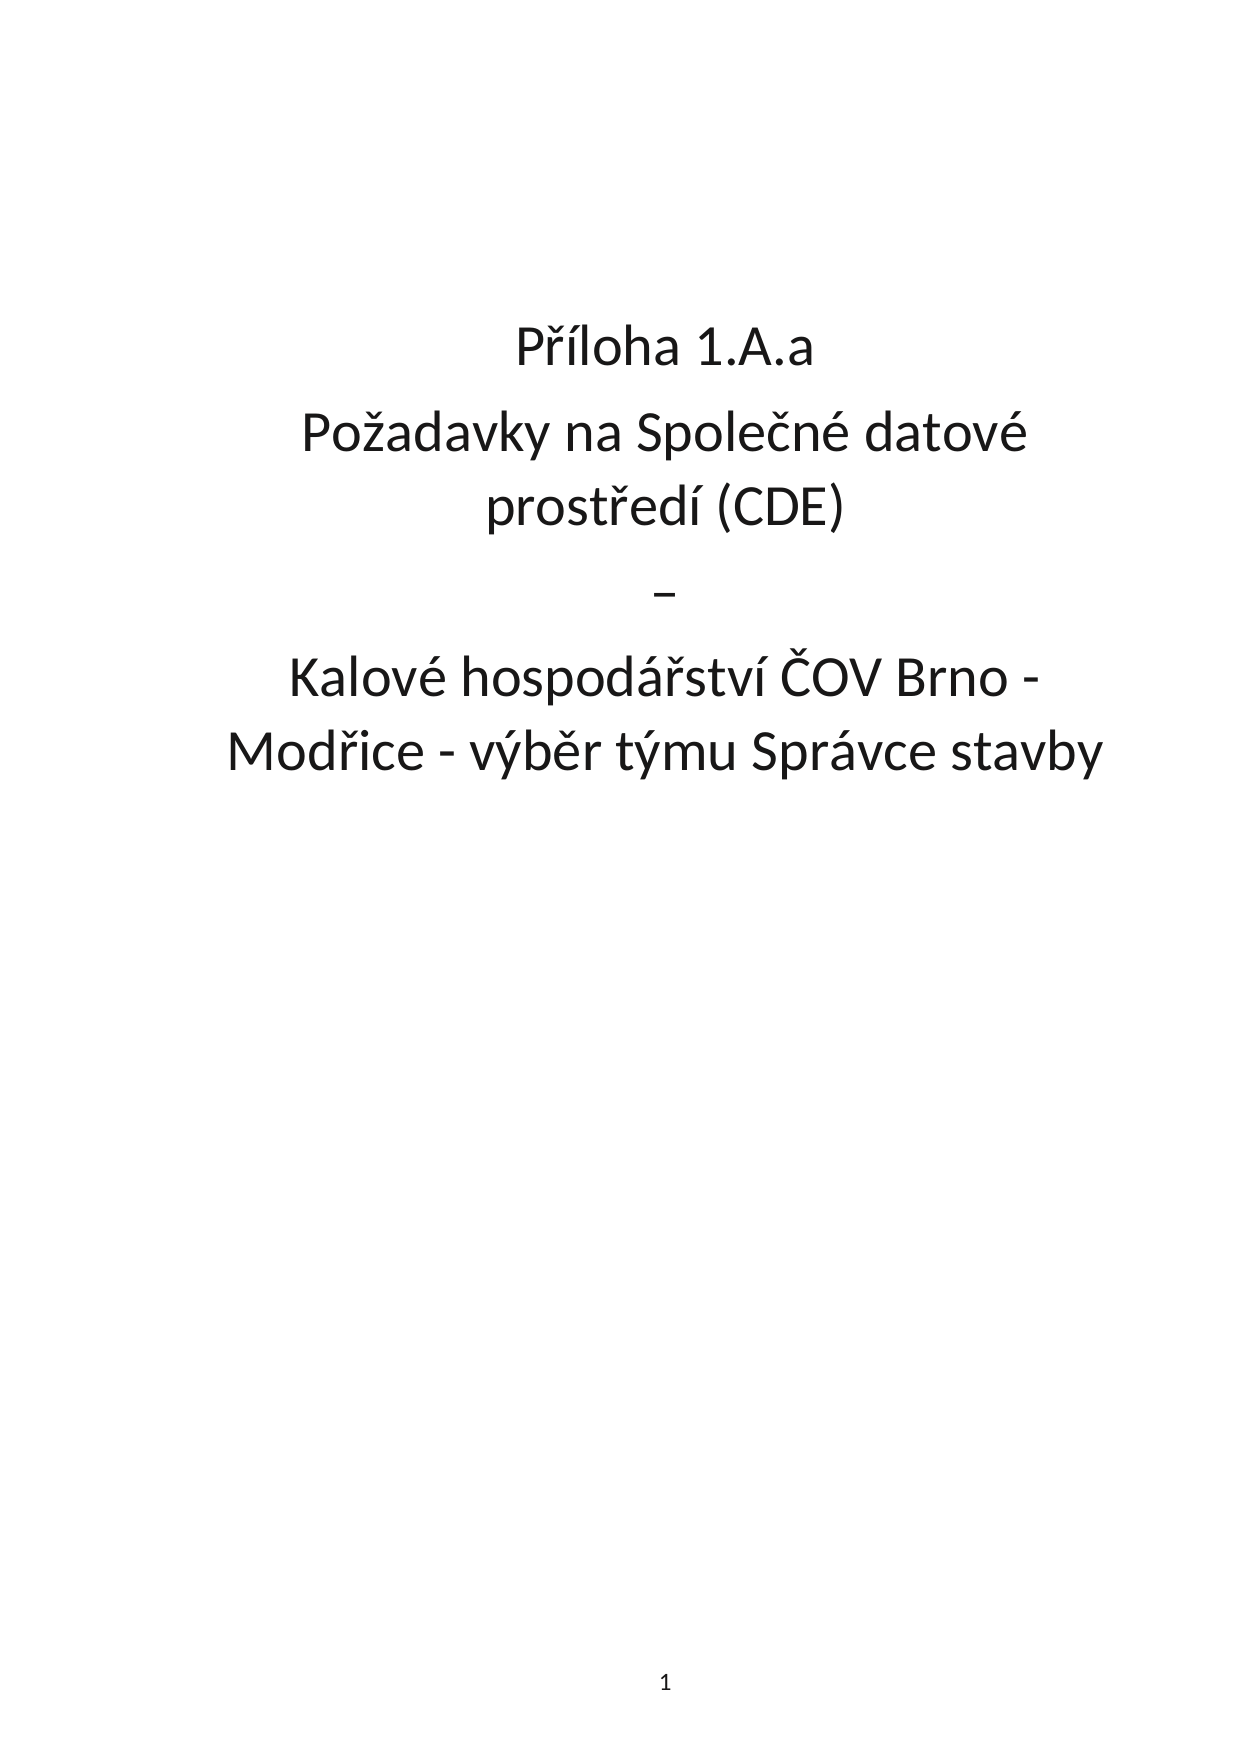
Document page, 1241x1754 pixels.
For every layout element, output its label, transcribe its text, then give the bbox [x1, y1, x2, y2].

text Kalové hospodářství ČOV Brno - Modřice - výběr týmu Správce stavby [208, 640, 1122, 785]
text Příloha 1.A.a [208, 309, 1122, 380]
text Požadavky na Společné datové prostředí (CDE) [208, 395, 1122, 539]
text – [208, 554, 1122, 626]
